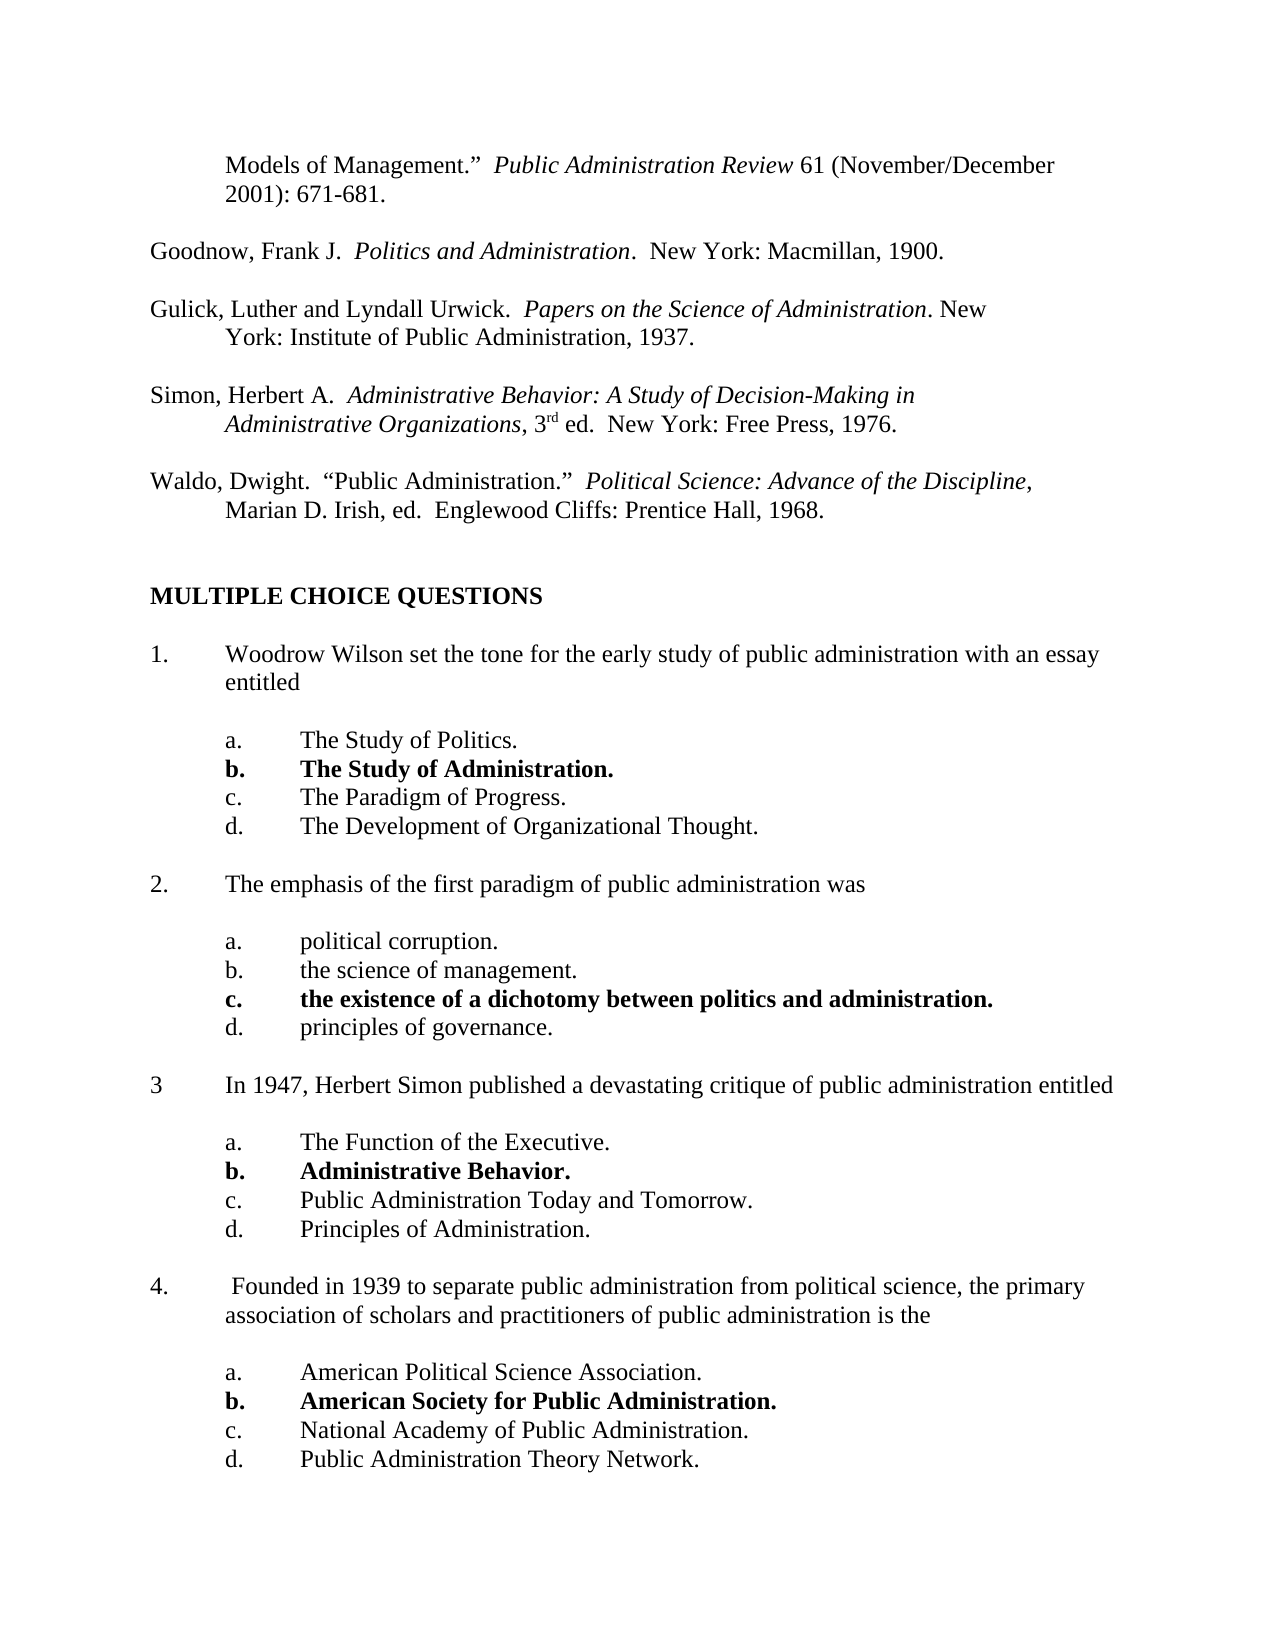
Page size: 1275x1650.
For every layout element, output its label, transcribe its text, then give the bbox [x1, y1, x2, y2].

text d. Principles of Administration. [150, 1214, 1125, 1242]
text a. The Function of the Executive. [150, 1127, 1125, 1156]
text 1. Woodrow Wilson set the tone for the early study of public administration with an essay entitled [150, 639, 1125, 696]
text 2. The emphasis of the first paradigm of public administration was [150, 869, 1125, 897]
text Waldo, Dwight. “Public Administration.” Political Science: Advance of the Discipline, [150, 466, 1125, 495]
text c. the existence of a dichotomy between politics and administration. [150, 984, 1125, 1012]
text a. political corruption. [150, 926, 1125, 955]
text d. principles of governance. [150, 1012, 1125, 1041]
text Marian D. Irish, ed. Cliffs: Prentice Hall, 1968. [150, 495, 1125, 524]
text Gulick, Luther and Lyndall Urwick. Papers on the Science of Administration. New [150, 294, 1125, 322]
text 4. Founded in 1939 to separate public administration from political science, the primary association of scholars and practitioners of public administration is the [150, 1271, 1125, 1329]
text Goodnow, Frank J. Politics and Administration. : Macmillan, 1900. [150, 236, 1125, 265]
text d. The Development of Organizational Thought. [150, 811, 1125, 840]
text c. The Paradigm of Progress. [150, 782, 1125, 811]
text d. Public Administration Theory Network. [150, 1444, 1125, 1472]
text c. of Public Administration. [150, 1415, 1125, 1444]
subtitle MULTIPLE CHOICE QUESTIONS [150, 581, 1125, 610]
text b. The Study of Administration. [150, 754, 1125, 782]
text Models of Management.” Public Administration Review 61 (November/December 2001): 671-681. [225, 150, 1125, 207]
text c. Public Administration Today and Tomorrow. [150, 1185, 1125, 1214]
text b. the science of management. [150, 955, 1125, 984]
text Administrative Organizations, 3rd ed. : Free Press, 1976. [150, 409, 1125, 437]
text a. American Political Science Association. [150, 1357, 1125, 1386]
text a. The Study of Politics. [150, 725, 1125, 754]
text 3 In 1947, Herbert Simon published a devastating critique of public administration entitled [150, 1070, 1125, 1099]
text b. American Society for Public Administration. [150, 1386, 1125, 1415]
text b. Administrative Behavior. [150, 1156, 1125, 1185]
text : Administration, 1937. [150, 322, 1125, 351]
text Simon, Herbert A. Administrative Behavior: A Study of Decision-Making in [150, 380, 1125, 409]
